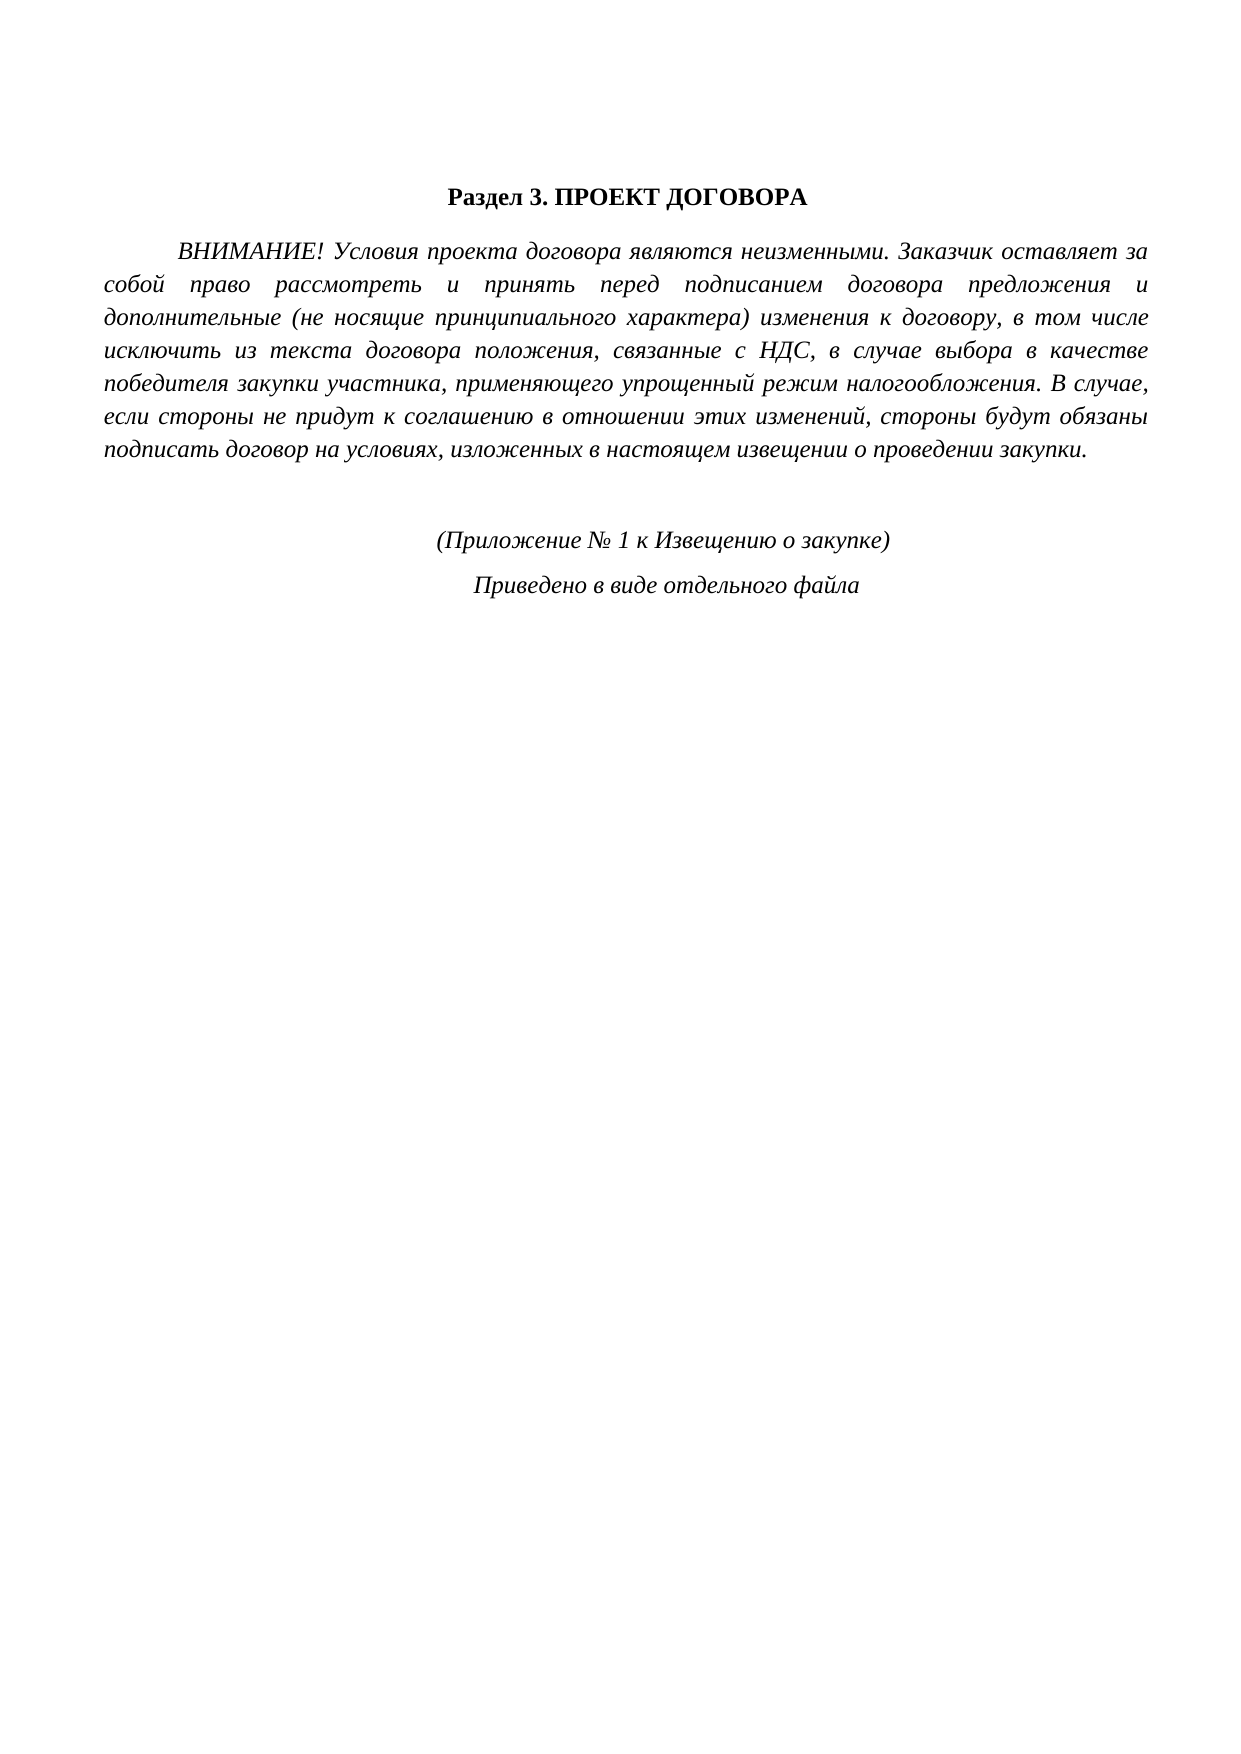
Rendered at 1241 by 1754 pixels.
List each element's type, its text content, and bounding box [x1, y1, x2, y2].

text (Приложение № 1 к Извещению о закупке) [103, 525, 1152, 554]
text Раздел 3. ПРОЕКТ ДОГОВОРА [103, 182, 1152, 211]
text ВНИМАНИЕ! Условия проекта договора являются неизменными. Заказчик оставляет за собой право рассмотреть и принять перед подписанием договора предложения и дополнительные (не носящие принципиального характера) изменения к договору, в том числе исключить из текста договора положения, связанные с НДС, в случае выбора в качестве победителя закупки участника, применяющего упрощенный режим налогообложения. В случае, если стороны не придут к соглашению в отношении этих изменений, стороны будут обязаны подписать договор на условиях, изложенных в настоящем извещении о проведении закупки. [103, 236, 1152, 463]
text Приведено в виде отдельного файла [103, 570, 1152, 599]
